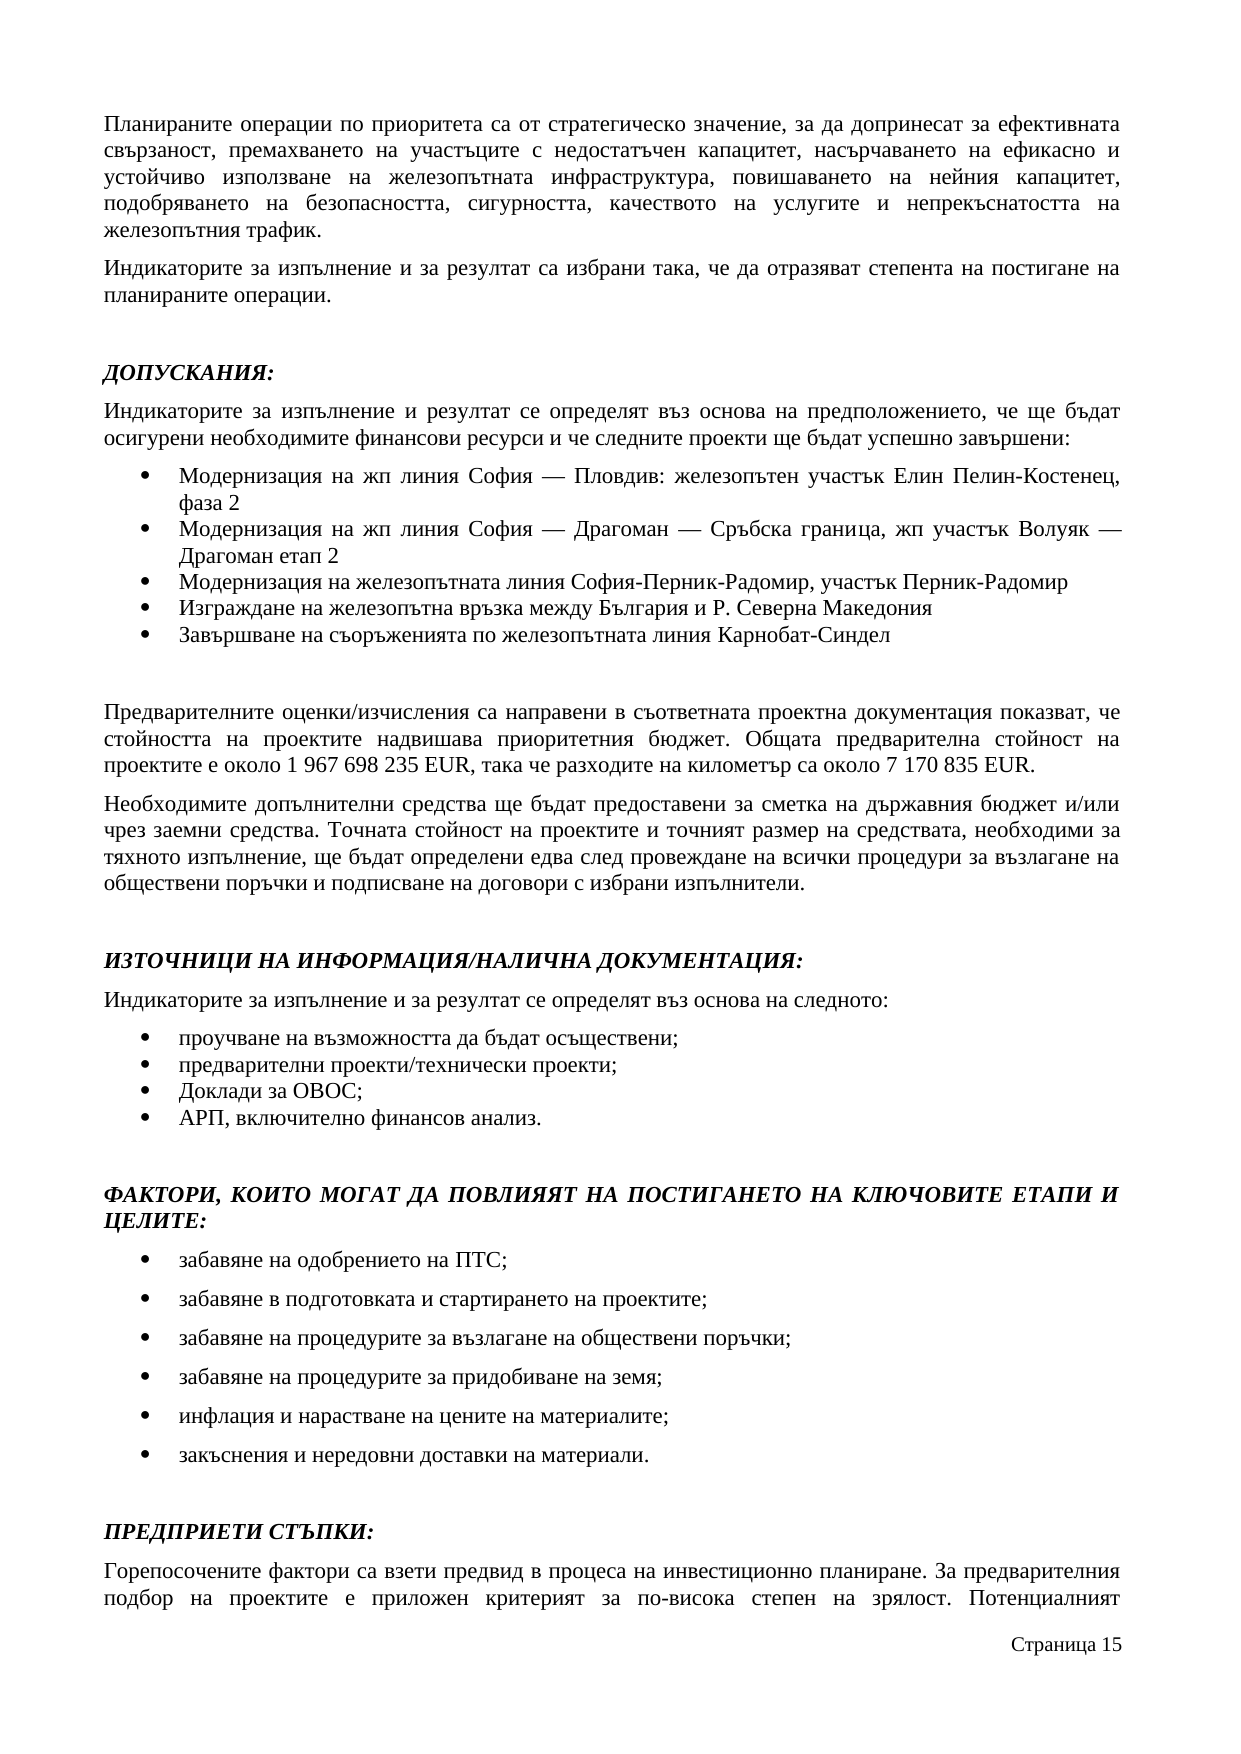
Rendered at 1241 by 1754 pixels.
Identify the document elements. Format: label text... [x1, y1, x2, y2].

list забавяне на процедурите за придобиване на земя; [141, 1363, 1122, 1389]
text Индикаторите за изпълнение и за резултат са избрани така, че да отразяват степента на постигане на планираните операции. [103, 254, 1122, 307]
text ПРЕДПРИЕТИ СТЪПКИ: [103, 1518, 1122, 1545]
text ИЗТОЧНИЦИ НА ИНФОРМАЦИЯ/НАЛИЧНА ДОКУМЕНТАЦИЯ: [103, 947, 1122, 973]
text Индикаторите за изпълнение и за резултат се определят въз основа на следното: [103, 986, 1122, 1012]
list забавяне в подготовката и стартирането на проектите; [141, 1285, 1122, 1312]
list забавяне на процедурите за възлагане на обществени поръчки; [141, 1324, 1122, 1351]
text Индикаторите за изпълнение и резултат се определят въз основа на предположението, че ще бъдат осигурени необходимите финансови ресурси и че следните проекти ще бъдат успешно завършени: [103, 397, 1122, 450]
text Предварителните оценки/изчисления са направени в съответната проектна документация показват, че стойността на проектите надвишава приоритетния бюджет. Общата предварителна стойност на проектите е около 1 967 698 235 EUR, така че разходите на километър са около 7 170 835 EUR. [103, 698, 1122, 777]
list Модернизация на жп линия София — Драгоман — Сръбска граница, жп участък Волуяк — Драгоман етап 2 [141, 515, 1122, 568]
list закъснения и нередовни доставки на материали. [141, 1441, 1122, 1467]
list Завършване на съоръженията по железопътната линия Карнобат-Синдел [141, 621, 1122, 647]
list Модернизация на жп линия София — Пловдив: железопътен участък Елин Пелин-Костенец, фаза 2 [141, 463, 1122, 515]
list инфлация и нарастване на цените на материалите; [141, 1402, 1122, 1428]
list забавяне на одобрението на ПТС; [141, 1246, 1122, 1273]
text Планираните операции по приоритета са от стратегическо значение, за да допринесат за ефективната свързаност, премахването на участъците с недостатъчен капацитет, насърчаването на ефикасно и устойчиво използване на железопътната инфраструктура, повишаването на нейния капацитет, подобряването на безопасността, сигурността, качеството на услугите и непрекъснатостта на железопътния трафик. [103, 110, 1122, 242]
list Доклади за ОВОС; [141, 1077, 1122, 1103]
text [103, 1557, 1122, 1610]
text Необходимите допълнителни средства ще бъдат предоставени за сметка на държавния бюджет и/или чрез заемни средства. Точната стойност на проектите и точният размер на средствата, необходими за тяхното изпълнение, ще бъдат определени едва след провеждане на всички процедури за възлагане на обществени поръчки и подписване на договори с избрани изпълнители. [103, 790, 1122, 895]
text ФАКТОРИ, КОИТО МОГАТ ДА ПОВЛИЯЯТ НА ПОСТИГАНЕТО НА КЛЮЧОВИТЕ ЕТАПИ И ЦЕЛИТЕ: [103, 1181, 1122, 1234]
list Модернизация на железопътната линия София-Перник-Радомир, участък Перник-Радомир [141, 568, 1122, 594]
list Изграждане на железопътна връзка между България и Р. Северна Македония [141, 594, 1122, 621]
list АРП, включително финансов анализ. [141, 1103, 1122, 1130]
list предварителни проекти/технически проекти; [141, 1051, 1122, 1077]
text ДОПУСКАНИЯ: [103, 358, 1122, 385]
list проучване на възможността да бъдат осъществени; [141, 1024, 1122, 1051]
